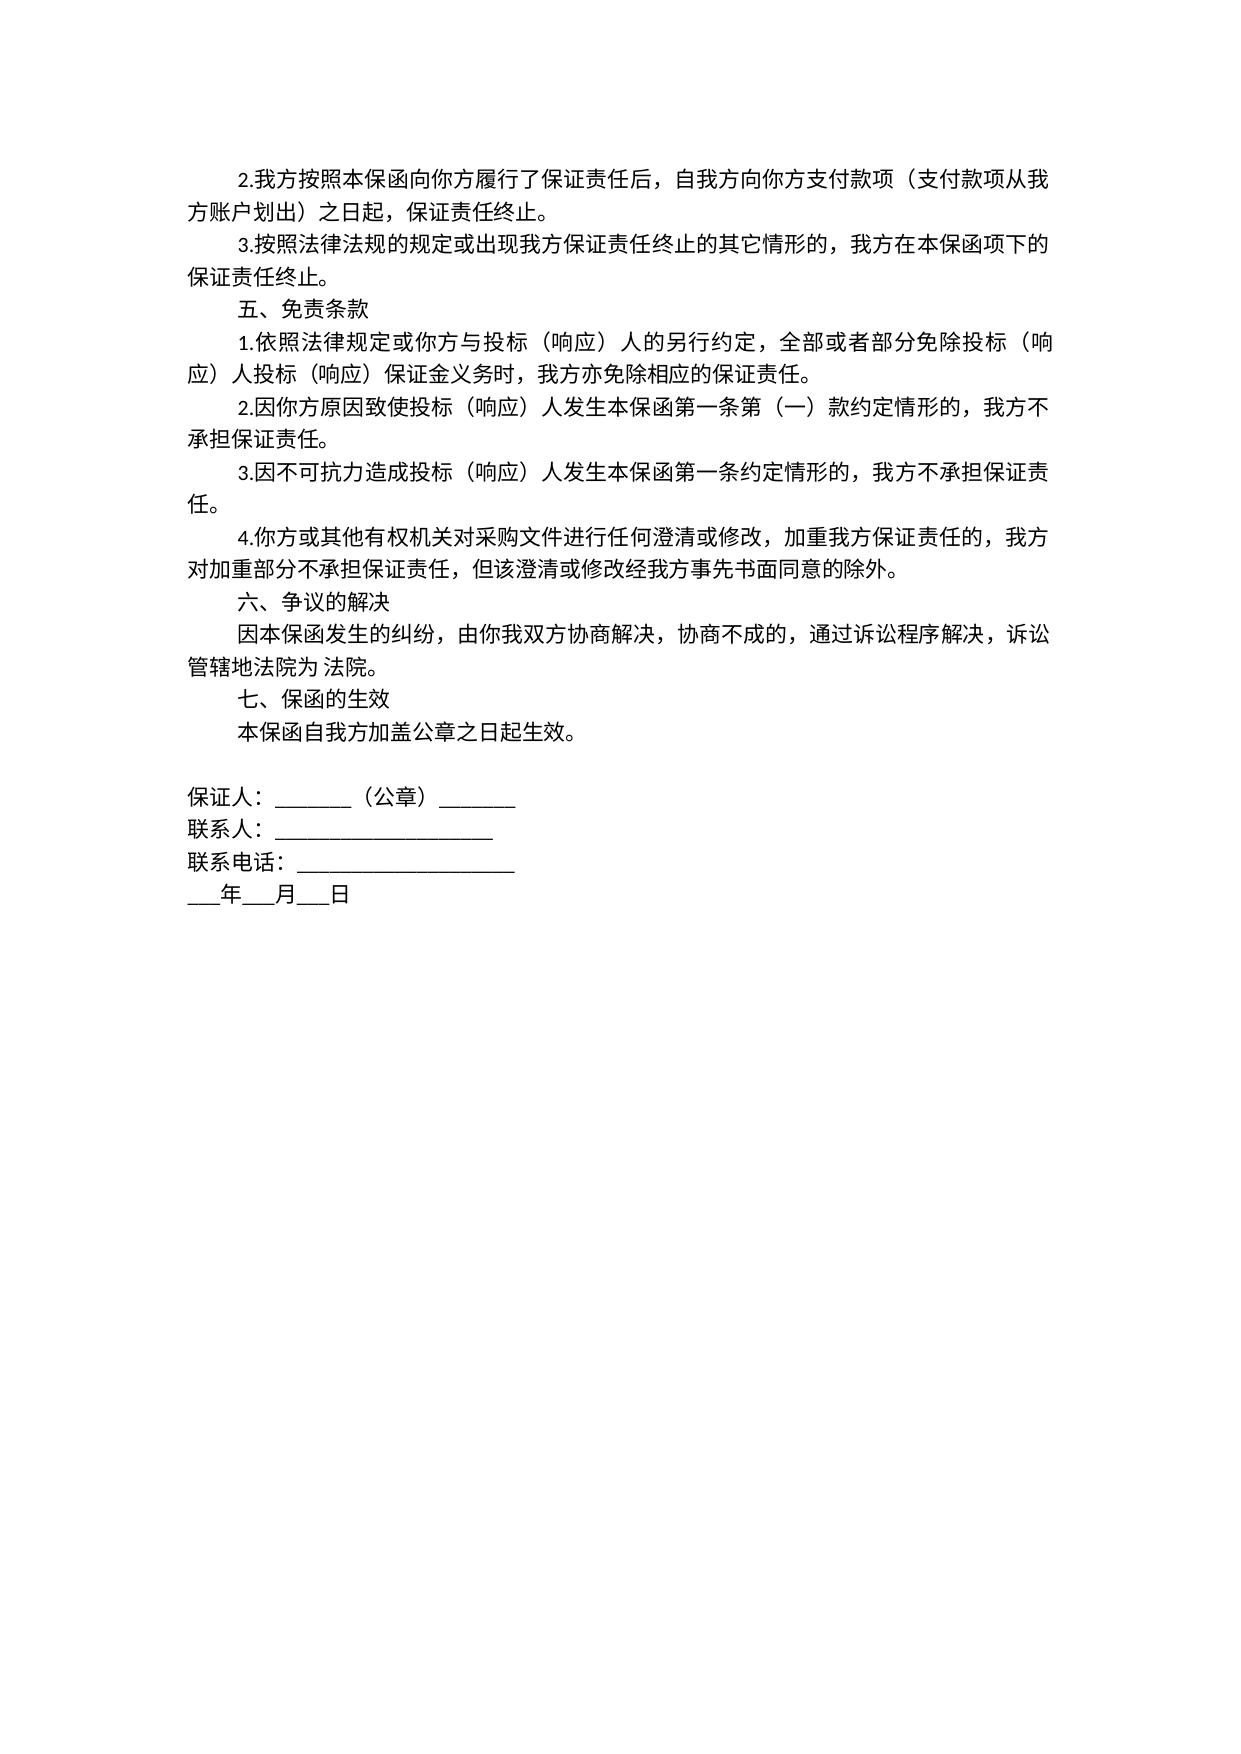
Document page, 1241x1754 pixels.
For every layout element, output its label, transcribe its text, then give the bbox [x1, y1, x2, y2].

text 六、争议的解决 [187, 584, 1053, 617]
text 4.你方或其他有权机关对采购文件进行任何澄清或修改，加重我方保证责任的，我方对加重部分不承担保证责任，但该澄清或修改经我方事先书面同意的除外。 [187, 519, 1053, 584]
text 1.依照法律规定或你方与投标（响应）人的另行约定，全部或者部分免除投标（响应）人投标（响应）保证金义务时，我方亦免除相应的保证责任。 [187, 324, 1053, 389]
text 七、保函的生效 [187, 682, 1053, 714]
text 2.我方按照本保函向你方履行了保证责任后，自我方向你方支付款项（支付款项从我方账户划出）之日起，保证责任终止。 [187, 162, 1053, 227]
text 五、免责条款 [187, 292, 1053, 324]
text 因本保函发生的纠纷，由你我双方协商解决，协商不成的，通过诉讼程序解决，诉讼管辖地法院为 法院。 [187, 617, 1053, 682]
text 联系人：____________________ [187, 812, 1053, 844]
text 本保函自我方加盖公章之日起生效。 [187, 714, 1053, 747]
text 3.因不可抗力造成投标（响应）人发生本保函第一条约定情形的，我方不承担保证责任。 [187, 454, 1053, 519]
text 联系电话：____________________ [187, 844, 1053, 877]
text 保证人：_______（公章）_______ [187, 779, 1053, 812]
text 2.因你方原因致使投标（响应）人发生本保函第一条第（一）款约定情形的，我方不承担保证责任。 [187, 389, 1053, 454]
text 3.按照法律法规的规定或出现我方保证责任终止的其它情形的，我方在本保函项下的保证责任终止。 [187, 227, 1053, 292]
text ___年___月___日 [187, 877, 1053, 909]
